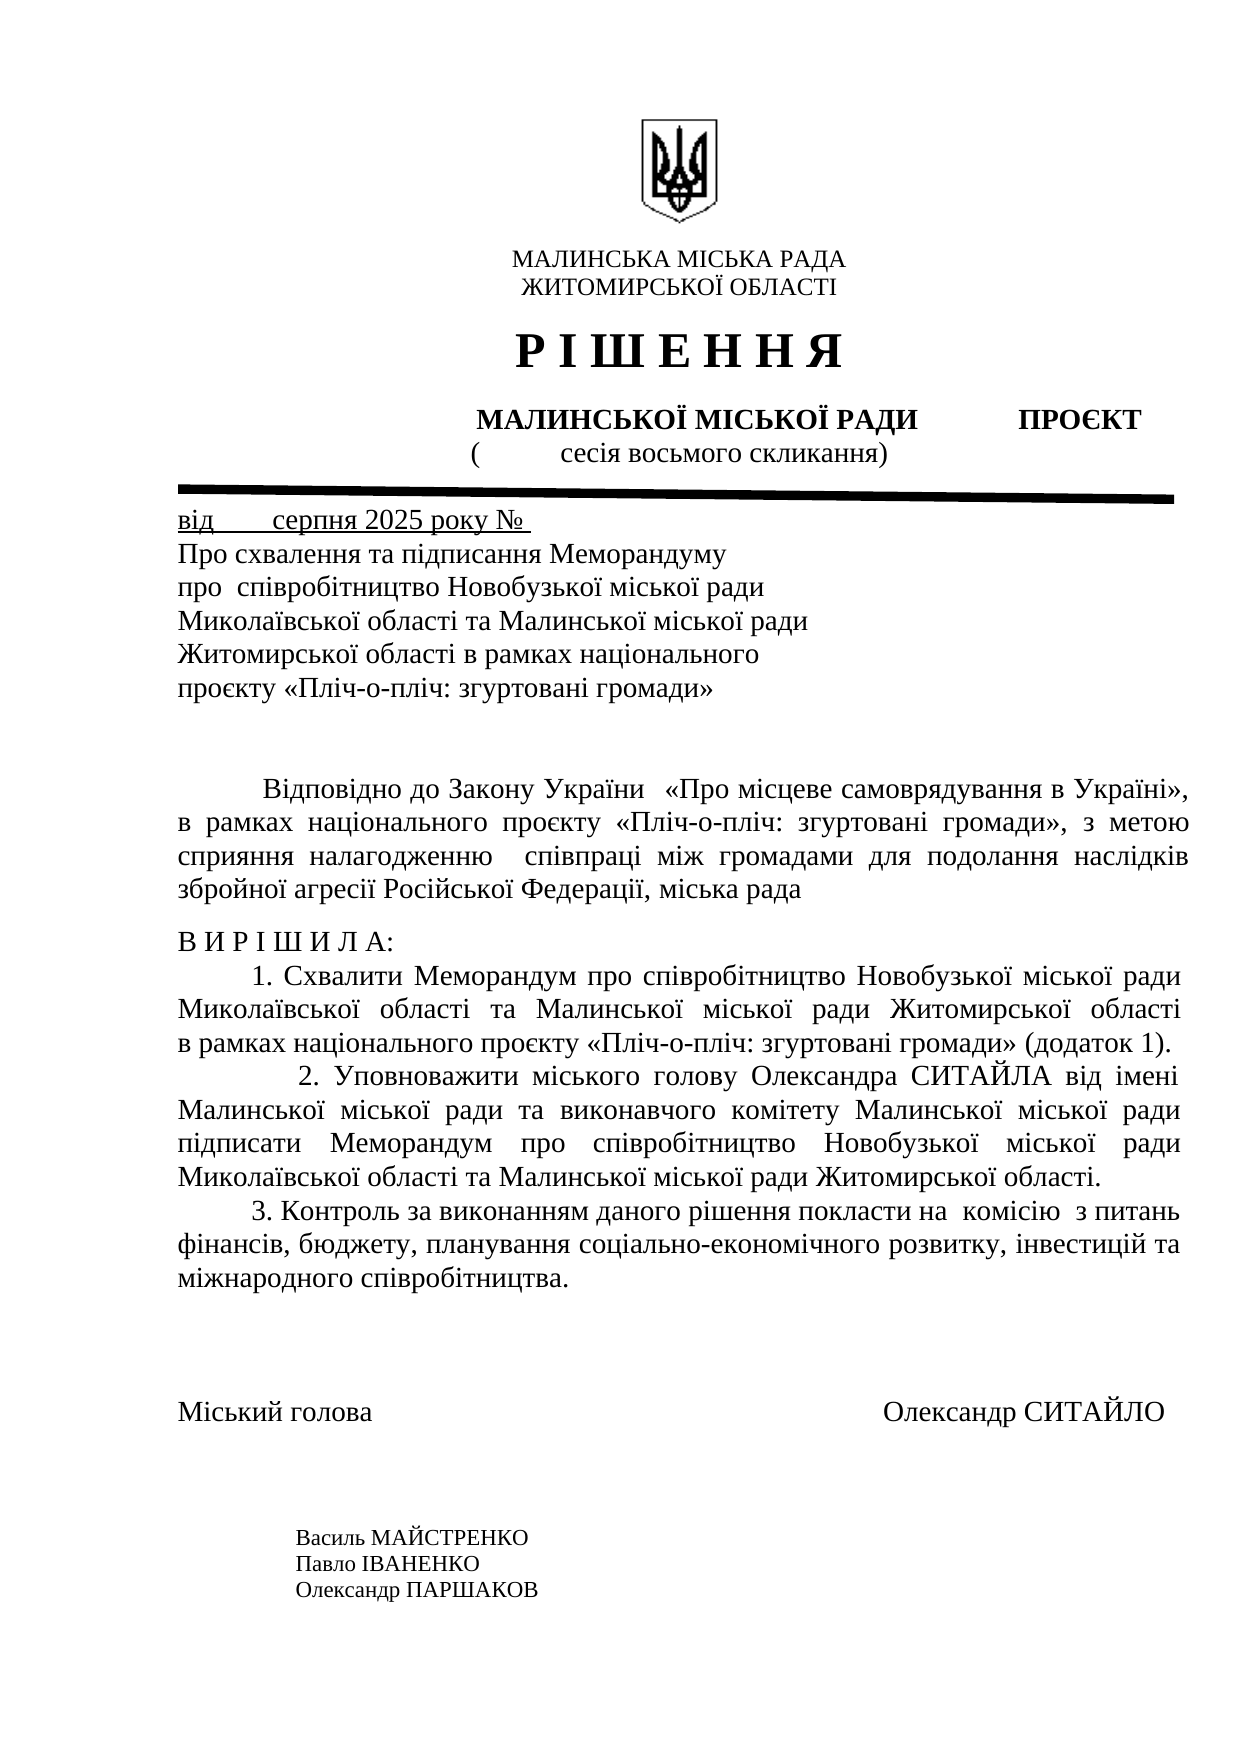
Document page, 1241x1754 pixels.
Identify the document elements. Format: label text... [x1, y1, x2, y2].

text Р І Ш Е Н Н я [177, 320, 1181, 378]
text 2. Уповноважити міського голову Олександра СИТАЙЛА від імені Малинської міської ради та виконавчого комітету Малинської міської ради підписати Меморандум про співробітництво Новобузької міської ради Миколаївської області та Малинської міської ради Житомирської області. [177, 1058, 1181, 1193]
text Відповідно до Закону України «Про місцеве самоврядування в Україні», в рамках національного проєкту «Пліч-о-пліч: згуртовані громади», з метою сприяння налагодженню співпраці між громадами для подолання наслідків збройної агресії Російської Федерації, міська рада [177, 771, 1189, 905]
text МАЛИНСЬКА МІСЬКА РАДА [177, 244, 1181, 272]
text Миколаївської області та Малинської міської ради [177, 603, 1181, 637]
text Про схвалення та підписання Меморандуму [177, 536, 1181, 569]
text В И Р І Ш И Л А: [177, 924, 1189, 958]
text Олександр ПАРШАКОВ [295, 1576, 1181, 1603]
text від серпня 2025 року № [177, 502, 1181, 536]
text про співробітництво Новобузької міської ради [177, 569, 1181, 603]
text Міський голова Олександр СИТАЙЛО [177, 1394, 1181, 1427]
text ЖИТОМИРСЬКОЇ ОБЛАСТІ [177, 272, 1181, 301]
text 1. Схвалити Меморандум про співробітництво Новобузької міської ради Миколаївської області та Малинської міської ради Житомирської області в рамках національного проєкту «Пліч-о-пліч: згуртовані громади» (додаток 1). [177, 958, 1181, 1058]
text малинської МІСЬКОЇ ради ПРОЄКТ [177, 402, 1181, 435]
text 3. Контроль за виконанням даного рішення покласти на комісію з питань фінансів, бюджету, планування соціально-економічного розвитку, інвестицій та міжнародного співробітництва. [177, 1193, 1181, 1293]
text проєкту «Пліч-о-пліч: згуртовані громади» [177, 670, 1181, 704]
text Павло ІВАНЕНКО [295, 1550, 1181, 1576]
text Василь МАЙСТРЕНКО [295, 1524, 1181, 1550]
text Житомирської області в рамках національного [177, 637, 1181, 670]
picture [635, 118, 723, 225]
text ( сесія восьмого скликання) [177, 435, 1181, 469]
